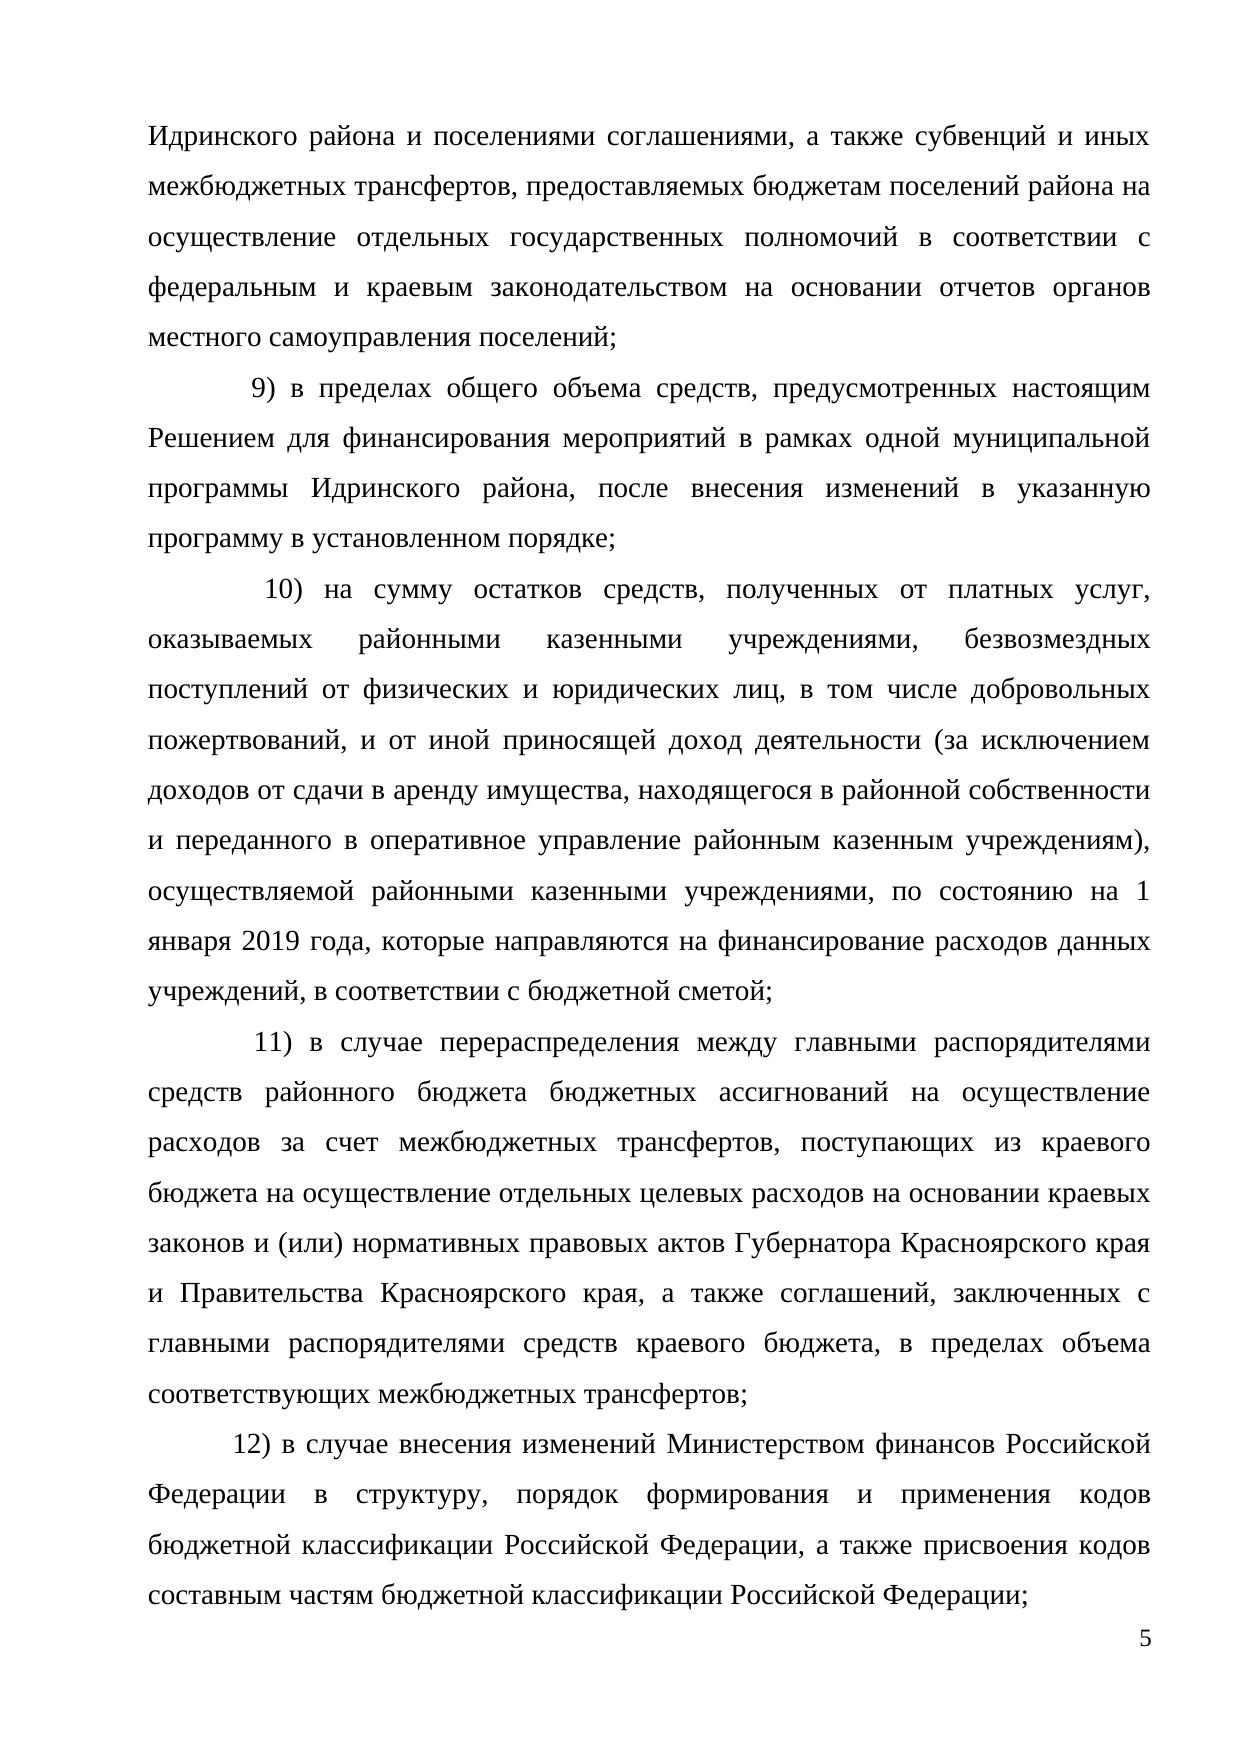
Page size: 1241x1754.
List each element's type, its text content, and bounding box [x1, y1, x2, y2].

text 9) в пределах общего объема средств, предусмотренных настоящим Решением для финансирования мероприятий в рамках одной муниципальной программы Идринского района, после внесения изменений в указанную программу в установленном порядке; [148, 370, 1152, 554]
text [148, 118, 1152, 353]
text 10) на сумму остатков средств, полученных от платных услуг, оказываемых районными казенными учреждениями, безвозмездных поступлений от физических и юридических лиц, в том числе добровольных пожертвований, и от иной приносящей доход деятельности (за исключением доходов от сдачи в аренду имущества, находящегося в районной собственности и переданного в оперативное управление районным казенным учреждениям), осуществляемой районными казенными учреждениями, по состоянию на 1 января 2019 года, которые направляются на финансирование расходов данных учреждений, в соответствии с бюджетной сметой; [148, 571, 1152, 1007]
text 12) в случае внесения изменений Министерством финансов Российской Федерации в структуру, порядок формирования и применения кодов бюджетной классификации Российской Федерации, а также присвоения кодов составным частям бюджетной классификации Российской Федерации; [148, 1426, 1152, 1611]
text 11) в случае перераспределения между главными распорядителями средств районного бюджета бюджетных ассигнований на осуществление расходов за счет межбюджетных трансфертов, поступающих из краевого бюджета на осуществление отдельных целевых расходов на основании краевых законов и (или) нормативных правовых актов Губернатора Красноярского края и Правительства Красноярского края, а также соглашений, заключенных с главными распорядителями средств краевого бюджета, в пределах объема соответствующих межбюджетных трансфертов; [148, 1024, 1152, 1409]
